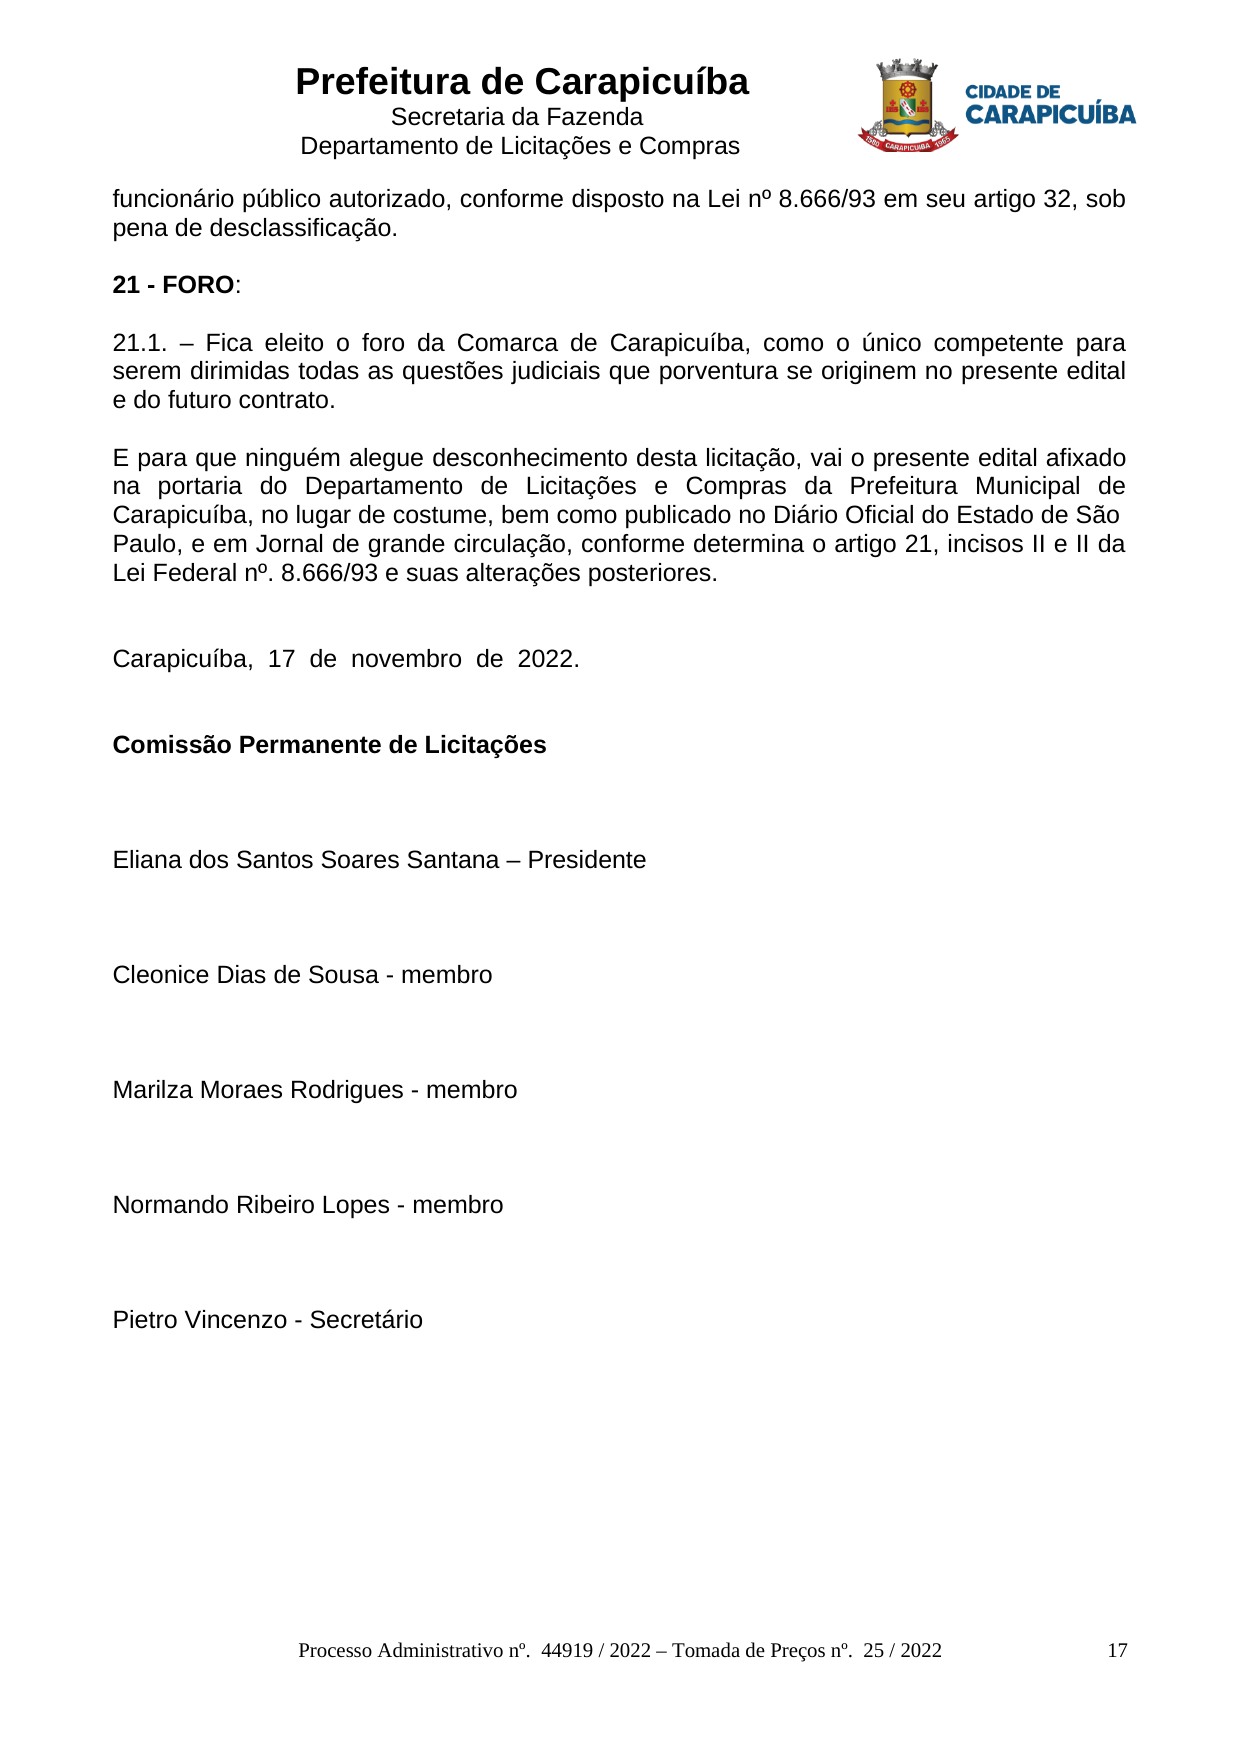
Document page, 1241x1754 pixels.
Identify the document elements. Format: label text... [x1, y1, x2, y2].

text Cleonice Dias de Sousa - membro [112, 960, 1128, 989]
text Paulo, e em Jornal de grande circulação, conforme determina o artigo 21, incisos II e II da Lei Federal nº. 8.666/93 e suas alterações posteriores. [112, 529, 1128, 586]
subtitle Comissão Permanente de Licitações [112, 730, 1128, 759]
text Pietro Vincenzo - Secretário [112, 1305, 1128, 1334]
text 21.1. – Fica eleito o foro da Comarca de Carapicuíba, como o único competente para serem dirimidas todas as questões judiciais que porventura se originem no presente edital e do futuro contrato. [112, 327, 1128, 414]
text 21 - FORO: [112, 270, 1128, 299]
text E para que ninguém alegue desconhecimento desta licitação, vai o presente edital afixado na portaria do Departamento de Licitações e Compras da Prefeitura Municipal de Carapicuíba, no lugar de costume, bem como publicado no Diário Oficial do Estado de São [112, 442, 1128, 529]
text Marilza Moraes Rodrigues - membro [112, 1075, 1128, 1104]
text Eliana dos Santos Soares Santana – Presidente [112, 845, 1128, 874]
text Carapicuíba, 17 de novembro de 2022. [112, 644, 1128, 672]
text Normando Ribeiro Lopes - membro [112, 1190, 1128, 1219]
picture [857, 57, 1139, 152]
